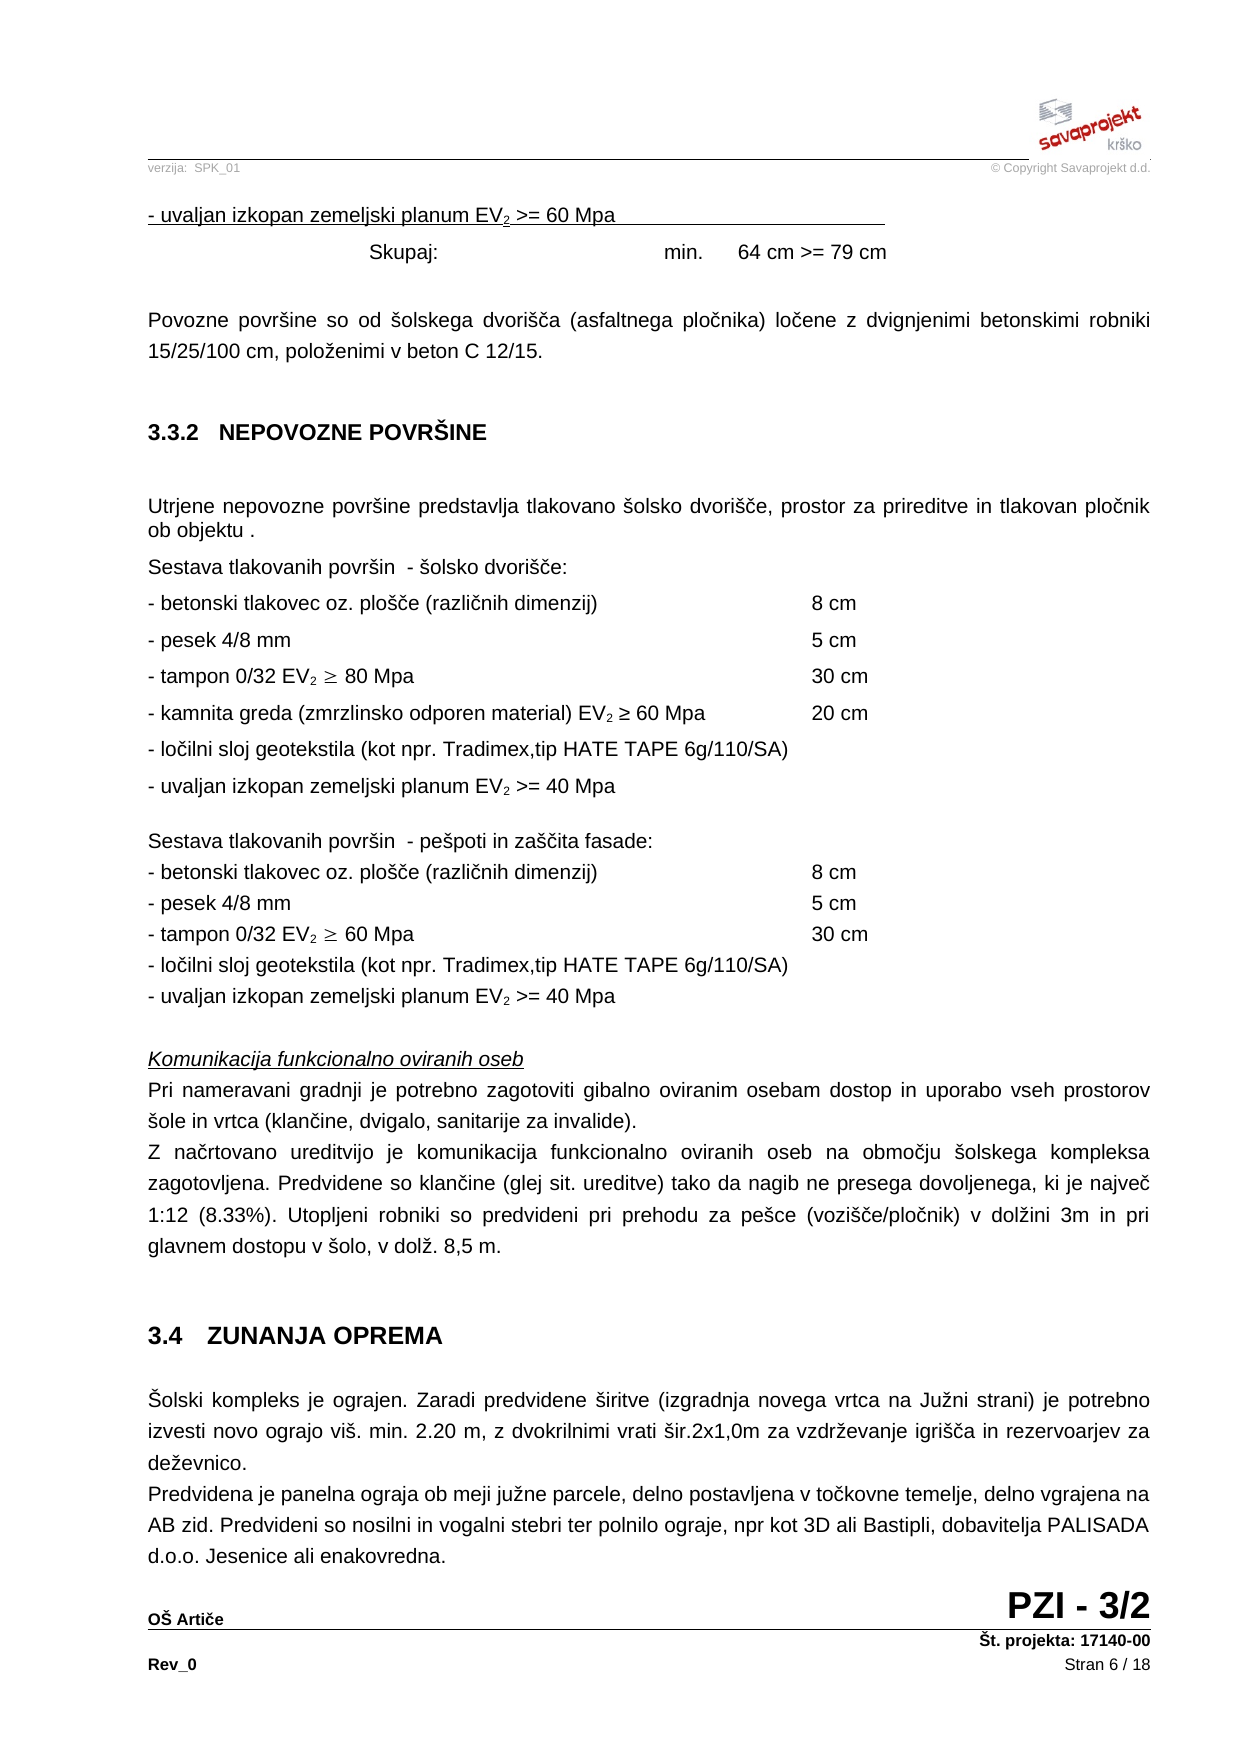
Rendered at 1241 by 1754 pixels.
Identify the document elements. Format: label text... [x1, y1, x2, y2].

text Komunikacija funkcionalno oviranih oseb [148, 1047, 1152, 1071]
text - pesek 4/8 mm 5 cm [148, 627, 1152, 651]
text - kamnita greda (zmrzlinsko odporen material) EV2 ≥ 60 Mpa 20 cm [148, 701, 1152, 724]
text - uvaljan izkopan zemeljski planum EV2 >= 40 Mpa [148, 984, 1152, 1008]
text Sestava tlakovanih površin - šolsko dvorišče: [148, 554, 1152, 578]
text - tampon 0/32 EV2 60 Mpa 30 cm [148, 922, 1152, 946]
text Sestava tlakovanih površin - pešpoti in zaščita fasade: [148, 828, 1152, 852]
text - pesek 4/8 mm 5 cm [148, 891, 1152, 915]
text Pri nameravani gradnji je potrebno zagotoviti gibalno oviranim osebam dostop in uporabo vseh prostorov šole in vrtca (klančine, dvigalo, sanitarije za invalide). [148, 1078, 1152, 1133]
text Utrjene nepovozne površine predstavlja tlakovano šolsko dvorišče, prostor za prireditve in tlakovan pločnik ob objektu . [148, 494, 1152, 542]
text Skupaj: min. 64 cm >= 79 cm [218, 240, 1152, 264]
text - ločilni sloj geotekstila (kot npr. Tradimex,tip HATE TAPE 6g/110/SA) [148, 737, 1152, 761]
text Z načrtovano ureditvijo je komunikacija funkcionalno oviranih oseb na območju šolskega kompleksa zagotovljena. Predvidene so klančine (glej sit. ureditve) tako da nagib ne presega dovoljenega, ki je največ 1:12 (8.33%). Utopljeni robniki so predvideni pri prehodu za pešce (vozišče/pločnik) v dolžini 3m in pri glavnem dostopu v šolo, v dolž. 8,5 m. [148, 1140, 1152, 1257]
text - uvaljan izkopan zemeljski planum EV2 >= 40 Mpa [148, 773, 1152, 797]
text - betonski tlakovec oz. plošče (različnih dimenzij) 8 cm [148, 860, 1152, 884]
picture [1029, 88, 1151, 160]
text nepovozne površine [148, 419, 1152, 445]
text - ločilni sloj geotekstila (kot npr. Tradimex,tip HATE TAPE 6g/110/SA) [148, 953, 1152, 977]
text Povozne površine so od šolskega dvorišča (asfaltnega pločnika) ločene z dvignjenimi betonskimi robniki 15/25/100 cm, položenimi v beton C 12/15. [148, 300, 1152, 363]
text Šolski kompleks je ograjen. Zaradi predvidene širitve (izgradnja novega vrtca na Južni strani) je potrebno izvesti novo ograjo viš. min. 2.20 m, z dvokrilnimi vrati šir.2x1,0m za vzdrževanje igrišča in rezervoarjev za deževnico. [148, 1381, 1152, 1474]
text - uvaljan izkopan zemeljski planum EV2 >= 60 Mpa [148, 203, 1152, 227]
text Predvidena je panelna ograja ob meji južne parcele, delno postavljena v točkovne temelje, delno vgrajena na AB zid. Predvideni so nosilni in vogalni stebri ter polnilo ograje, npr kot 3D ali Bastipli, dobavitelja PALISADA d.o.o. Jesenice ali enakovredna. [148, 1474, 1152, 1568]
text - betonski tlakovec oz. plošče (različnih dimenzij) 8 cm [148, 591, 1152, 615]
text zunanja oprema [148, 1321, 1152, 1349]
text - tampon 0/32 EV2 80 Mpa 30 cm [148, 664, 1152, 688]
